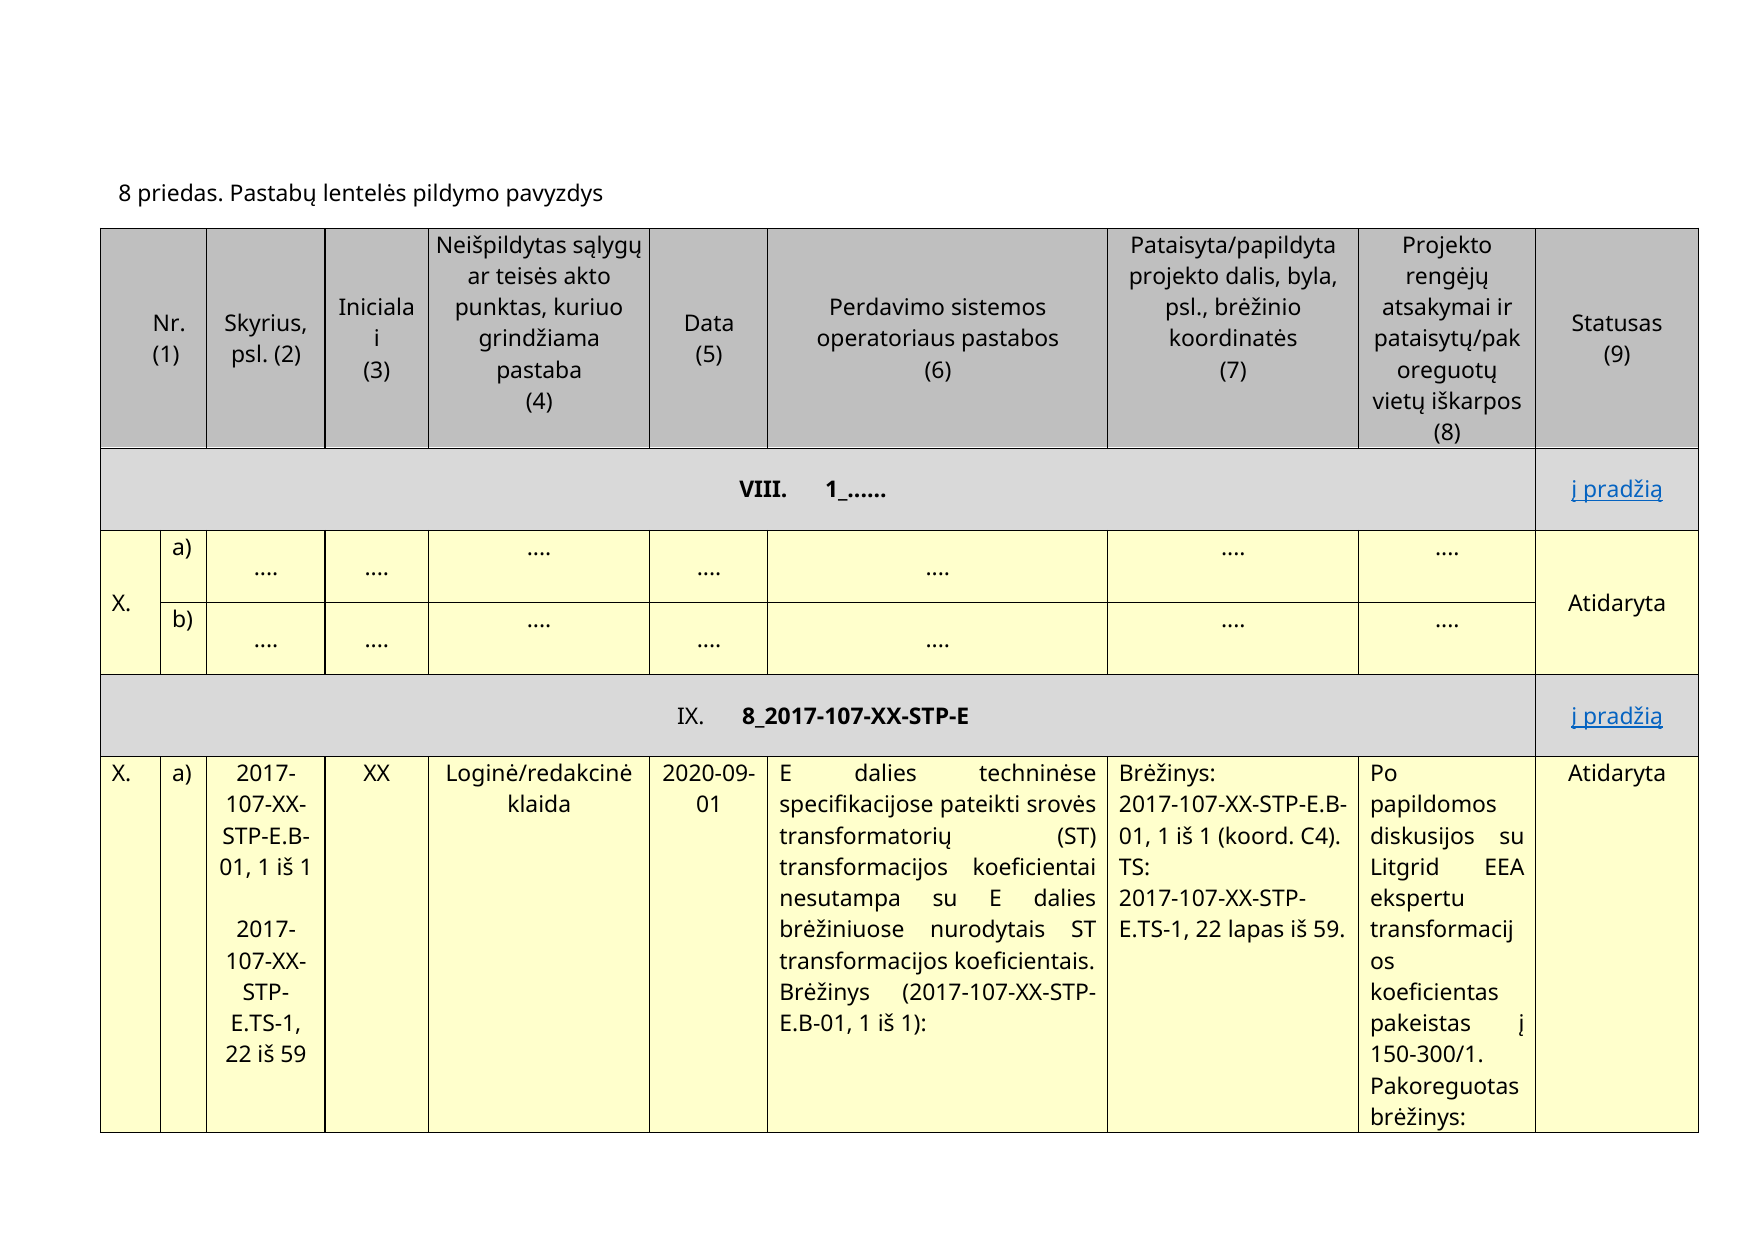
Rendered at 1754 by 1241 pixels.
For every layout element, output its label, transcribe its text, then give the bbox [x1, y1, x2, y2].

table_cell į pradžią [1536, 675, 1698, 756]
table_cell Atidaryta [1536, 757, 1698, 1132]
table_header Inicialai (3) [326, 229, 428, 447]
table_cell .... [207, 531, 324, 602]
table_cell .... [429, 531, 649, 602]
table_cell .... [1359, 531, 1535, 602]
table_cell 1_...... [101, 449, 1535, 530]
table_cell [161, 531, 206, 602]
table_cell X. [101, 757, 160, 1132]
table_cell Atidaryta [1536, 531, 1698, 674]
table_header Projekto rengėjų atsakymai ir pataisytų/pakoreguotų vietų iškarpos (8) [1359, 229, 1535, 447]
table_cell .... [768, 603, 1107, 674]
table_cell .... [768, 531, 1107, 602]
table_cell 2017-107-XX-STP-E.B-01, 1 iš 1 2017-107-XX-STP-E.TS-1, 22 iš 59 [207, 757, 324, 1132]
table_header Nr. (1) [101, 229, 206, 447]
table_cell .... [1108, 531, 1358, 602]
table_header Skyrius, psl. (2) [207, 229, 324, 447]
table_header Pataisyta/papildyta projekto dalis, byla, psl., brėžinio koordinatės (7) [1108, 229, 1358, 447]
table_cell .... [207, 603, 324, 674]
table_header Statusas (9) [1536, 229, 1698, 447]
table_cell Loginė/redakcinė klaida [429, 757, 649, 1132]
table_cell .... [650, 531, 767, 602]
table_cell Brėžinys: 2017-107-XX-STP-E.B-01, 1 iš 1 (koord. C4). TS: 2017-107-XX-STP-E.TS-1, 22 lapas iš 59. [1108, 757, 1358, 1132]
table_cell į pradžią [1536, 449, 1698, 530]
table_cell XX [326, 757, 428, 1132]
table_cell .... [650, 603, 767, 674]
table_cell 8_2017-107-XX-STP-E [101, 675, 1535, 756]
table_cell 2020-09-01 [650, 757, 767, 1132]
table_cell .... [1108, 603, 1358, 674]
table_header Data (5) [650, 229, 767, 447]
table_cell .... [429, 603, 649, 674]
table_cell .... [1359, 603, 1535, 674]
table_header Perdavimo sistemos operatoriaus pastabos (6) [768, 229, 1107, 447]
table_cell Po papildomos diskusijos su Litgrid EEA ekspertu transformacijos koeficientas pakeistas į 150-300/1. Pakoreguotas brėžinys: Pakoreguota TS: Atitinkamai pakoreguotos EEA ir RAA dalys. [1359, 757, 1535, 1132]
table_cell E dalies techninėse specifikacijose pateikti srovės transformatorių (ST) transformacijos koeficientai nesutampa su E dalies brėžiniuose nurodytais ST transformacijos koeficientais. Brėžinys (2017-107-XX-STP-E.B-01, 1 iš 1): Techninė specifikacija (2017-107-XX-STP-E.TS-1, 22 iš 59): Koreguoti ir suvienodinti E dalies sprendinius. Atitinkamai įvertinti ir pakoreguoti ST transformacijos koeficientus RAA ir EEA dalyse. [768, 757, 1107, 1132]
table_header Neišpildytas sąlygų ar teisės akto punktas, kuriuo grindžiama pastaba (4) [429, 229, 649, 447]
text 8 priedas. Pastabų lentelės pildymo pavyzdys [118, 177, 1577, 208]
table_cell [161, 757, 206, 1132]
table_cell .... [326, 603, 428, 674]
table_cell X. [101, 531, 160, 674]
table_cell .... [326, 531, 428, 602]
table_cell [161, 603, 206, 674]
